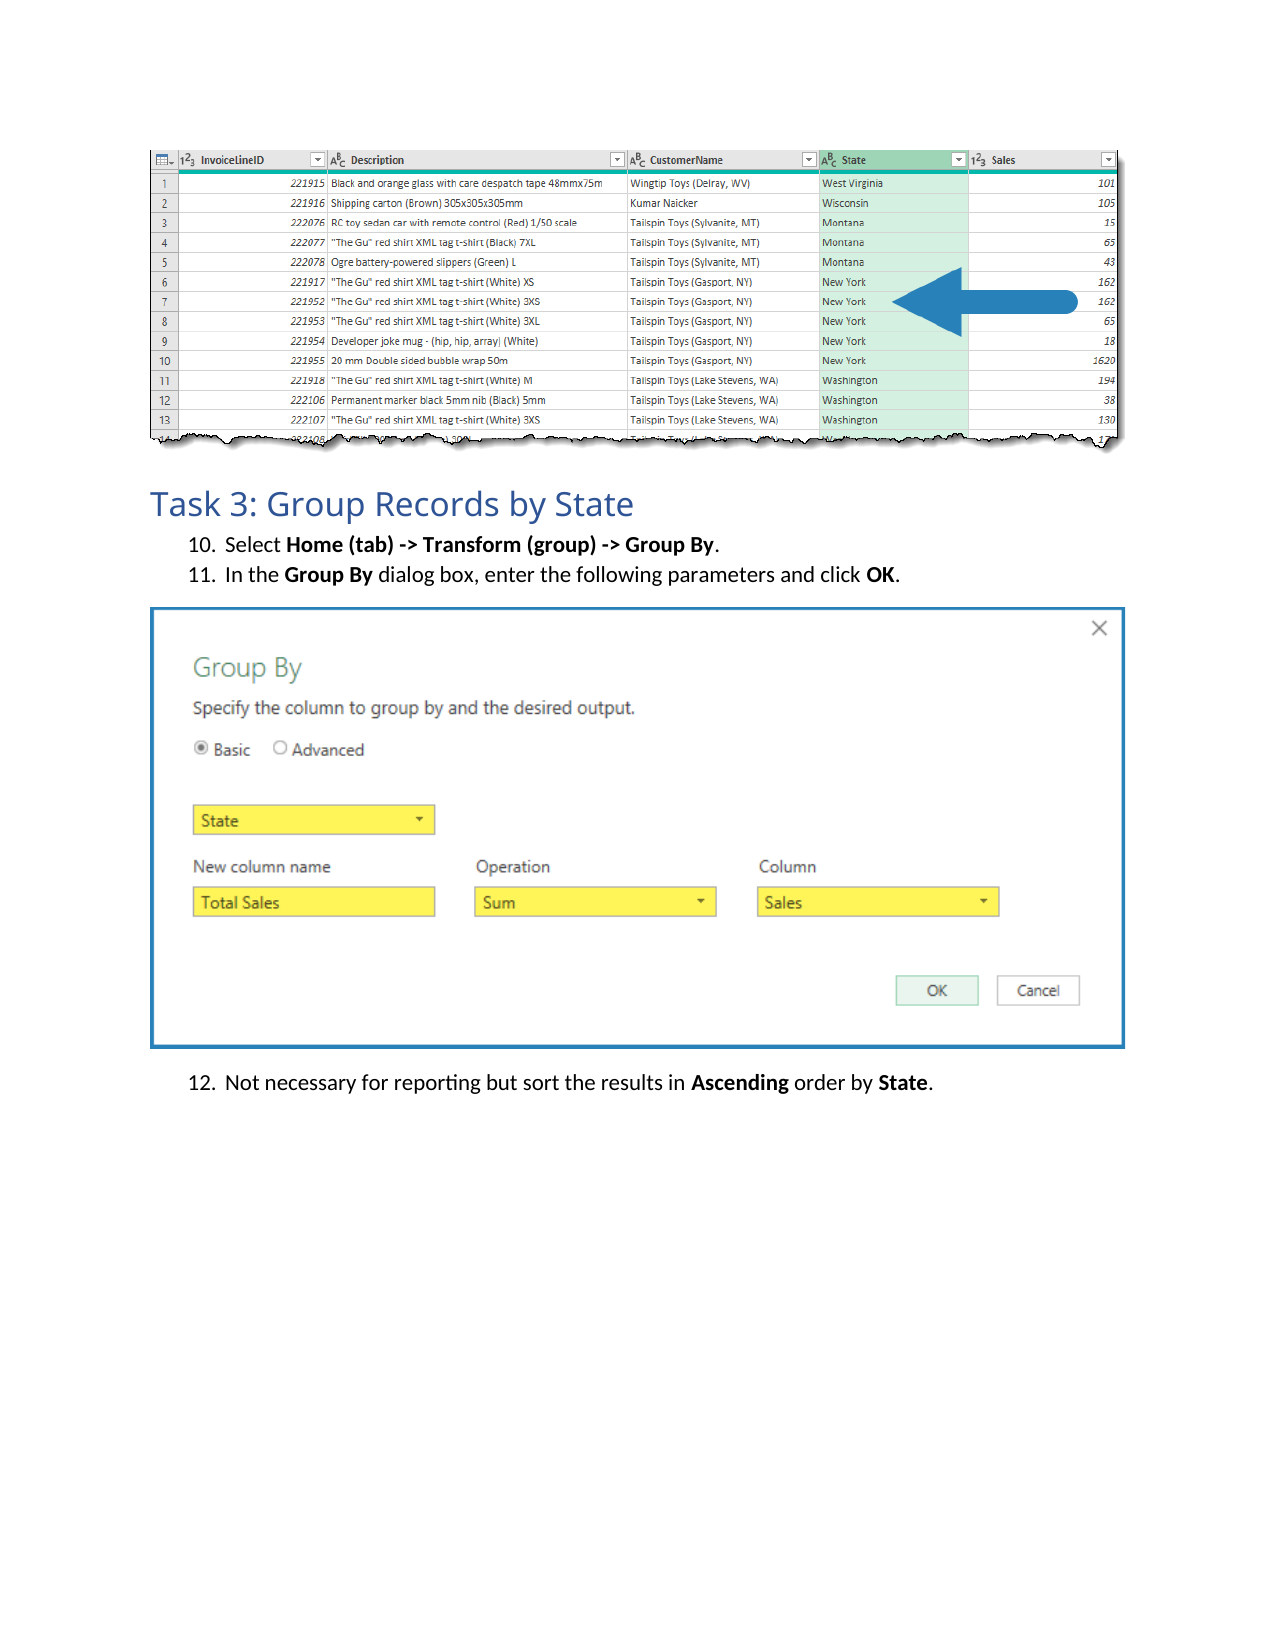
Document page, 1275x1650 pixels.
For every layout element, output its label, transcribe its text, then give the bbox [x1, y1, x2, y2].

list In the Group By dialog box, enter the following parameters and click OK. [187, 560, 1125, 588]
picture [150, 607, 1125, 1049]
list Select Home (tab) -> Transform (group) -> Group By. [187, 530, 1125, 558]
picture [150, 150, 1125, 454]
list Not necessary for reporting but sort the results in Ascending order by State. [187, 1068, 1125, 1096]
subtitle Task 3: Group Records by State [150, 481, 1125, 526]
